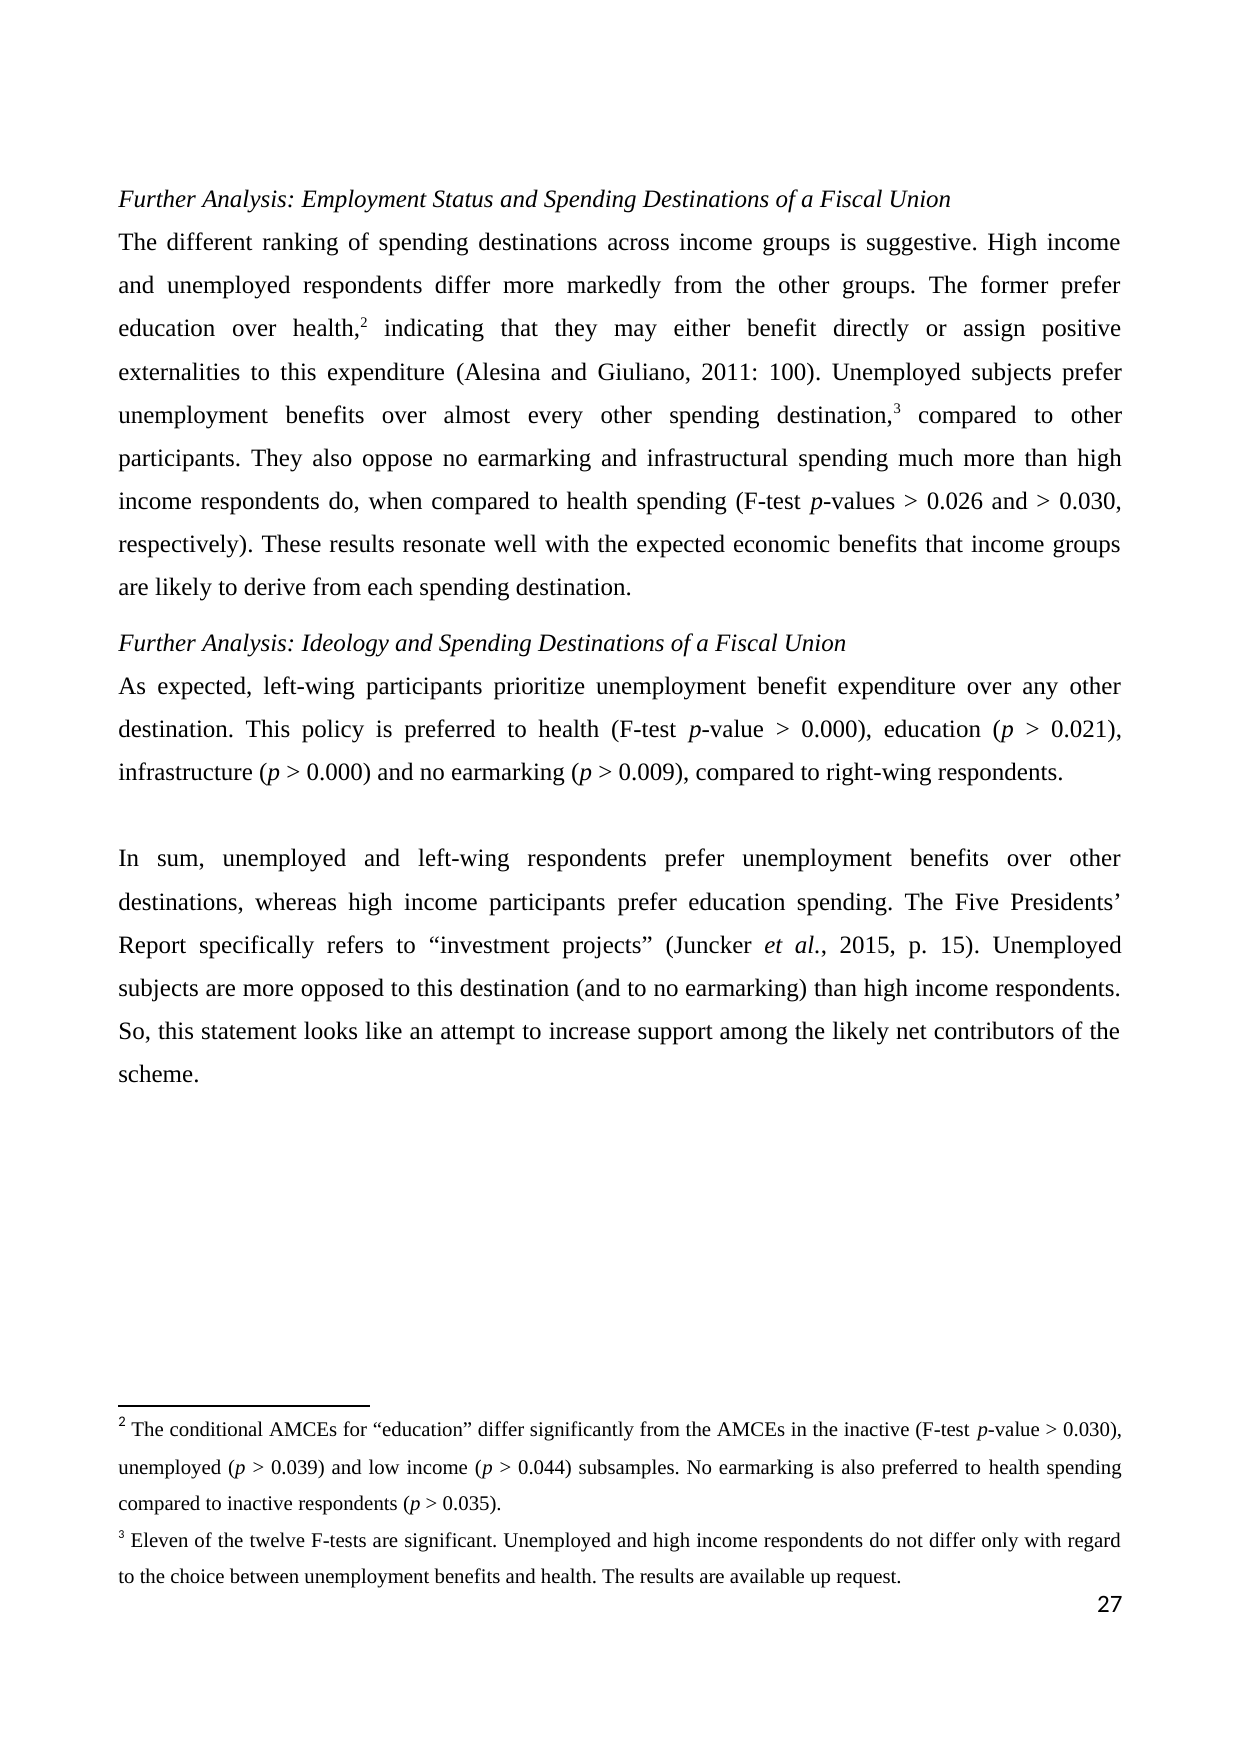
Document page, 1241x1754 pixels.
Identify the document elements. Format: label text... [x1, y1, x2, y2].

text The different ranking of spending destinations across income groups is suggestive. High income and unemployed respondents differ more markedly from the other groups. The former prefer education over health, indicating that they may either benefit directly or assign positive externalities to this expenditure (Alesina and Giuliano, 2011: 100). Unemployed subjects prefer unemployment benefits over almost every other spending destination, compared to other participants. They also oppose no earmarking and infrastructural spending much more than high income respondents do, when compared to health spending (F-test p-values > 0.026 and > 0.030, respectively). These results resonate well with the expected economic benefits that income groups are likely to derive from each spending destination. [118, 227, 1122, 601]
text In sum, unemployed and left-wing respondents prefer unemployment benefits over other destinations, whereas high income participants prefer education spending. The Five Presidents’ Report specifically refers to “investment projects” (Juncker et al., 2015, p. 15). Unemployed subjects are more opposed to this destination (and to no earmarking) than high income respondents. So, this statement looks like an attempt to increase support among the likely net contributors of the scheme. [118, 843, 1122, 1088]
subtitle Further Analysis: Ideology and Spending Destinations of a Fiscal Union [118, 628, 1122, 657]
text As expected, left-wing participants prioritize unemployment benefit expenditure over any other destination. This policy is preferred to health (F-test p-value > 0.000), education (p > 0.021), infrastructure (p > 0.000) and no earmarking (p > 0.009), compared to right-wing respondents. [118, 671, 1122, 786]
subtitle Further Analysis: Employment Status and Spending Destinations of a Fiscal Union [118, 184, 1122, 213]
